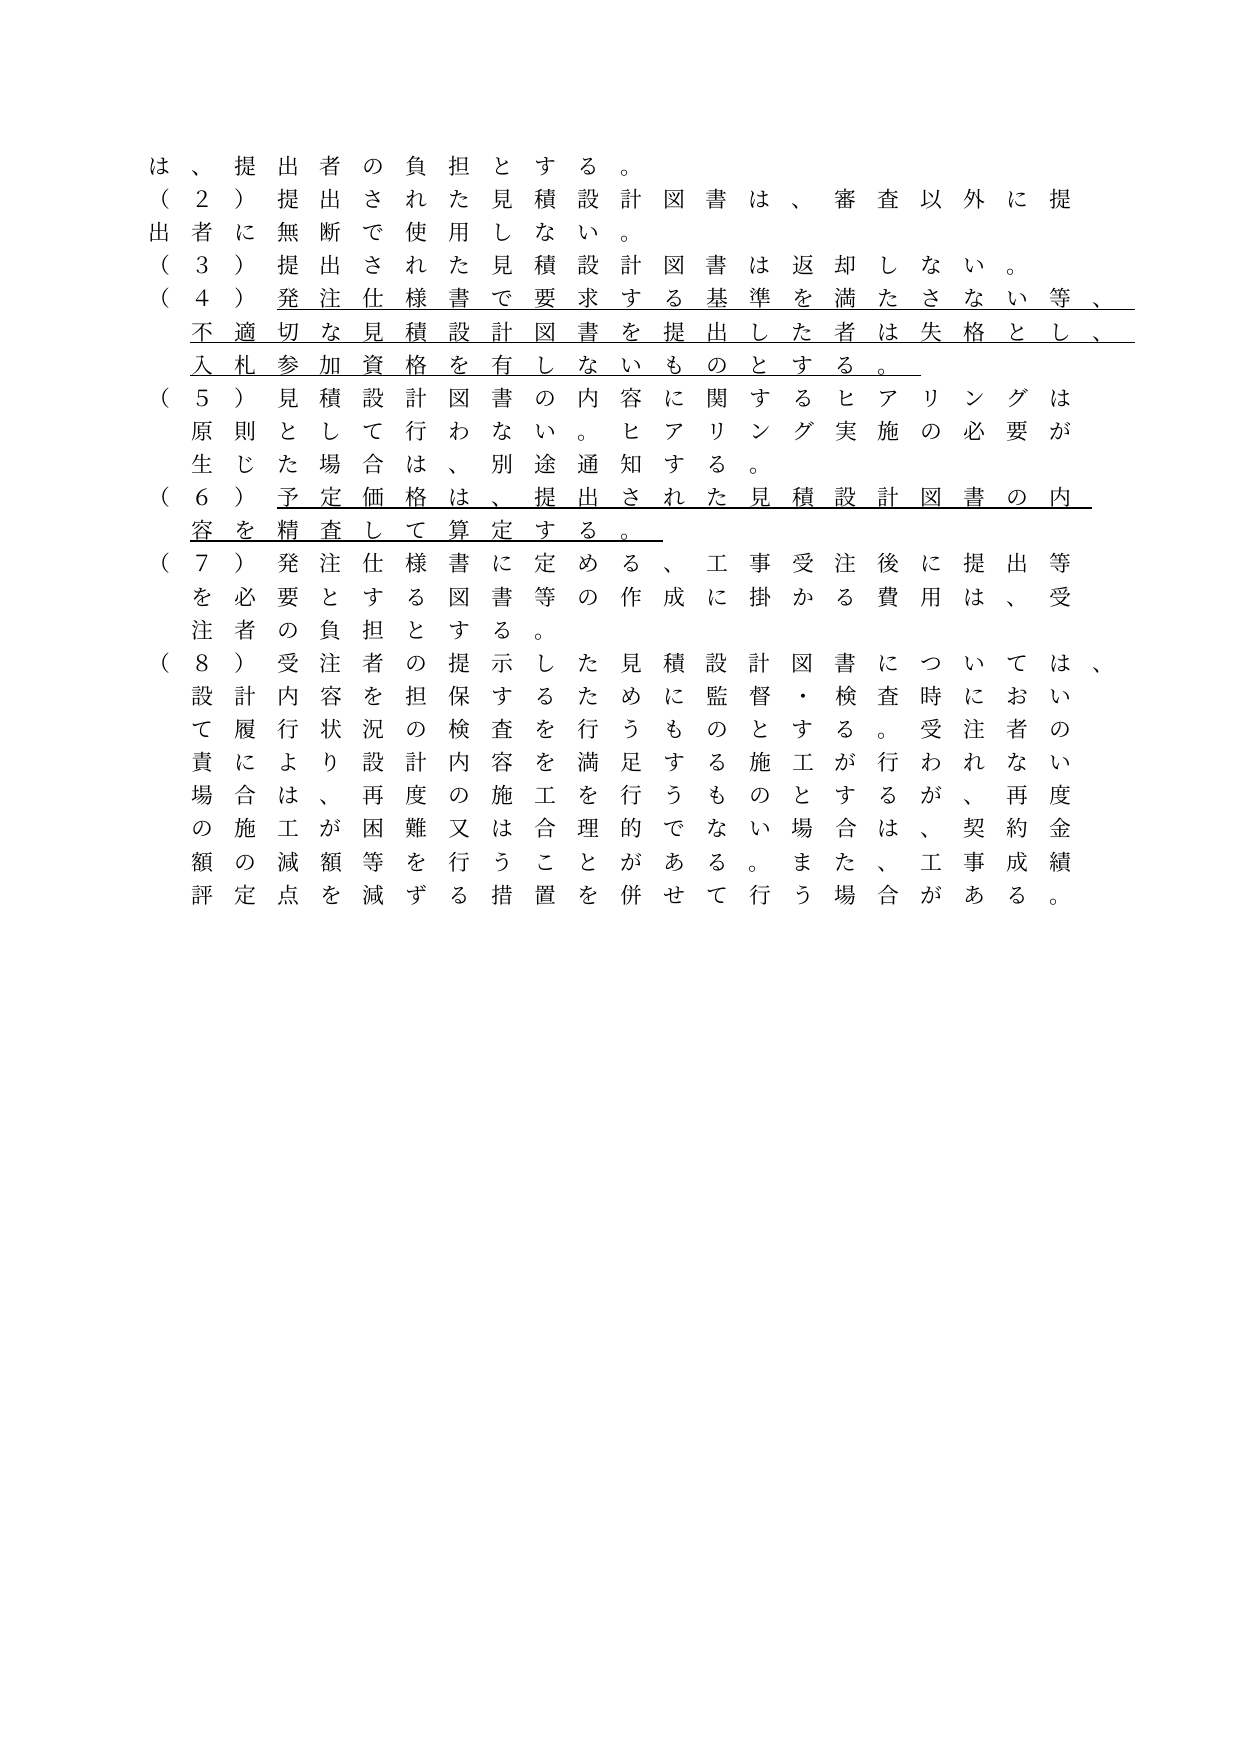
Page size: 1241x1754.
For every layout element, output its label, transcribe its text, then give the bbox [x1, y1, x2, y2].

text （８）受注者の提示した見積設計図書については、設計内容を担保するために監督・検査時において履行状況の検査を行うものとする。受注者の責により設計内容を満足する施工が行われない場合は、再度の施工を行うものとするが、再度の施工が困難又は合理的でない場合は、契約金額の減額等を行うことがある。また、工事成績評定点を減ずる措置を併せて行う場合がある。 [148, 645, 1092, 910]
text （６）予定価格は、提出された見積設計図書の内容を精査して算定する。 [148, 479, 1092, 546]
text （７）発注仕様書に定める、工事受注後に提出等を必要とする図書等の作成に掛かる費用は、受注者の負担とする。 [148, 546, 1092, 645]
text （２）提出された見積設計図書は、審査以外に提出者に無断で使用しない。 [148, 181, 1092, 248]
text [148, 148, 1092, 181]
text （５）見積設計図書の内容に関するヒアリングは原則として行わない。ヒアリング実施の必要が生じた場合は、別途通知する。 [148, 380, 1092, 479]
text （４）発注仕様書で要求する基準を満たさない等、不適切な見積設計図書を提出した者は失格とし、入札参加資格を有しないものとする。 [148, 281, 1092, 380]
text （３）提出された見積設計図書は返却しない。 [148, 248, 1092, 281]
